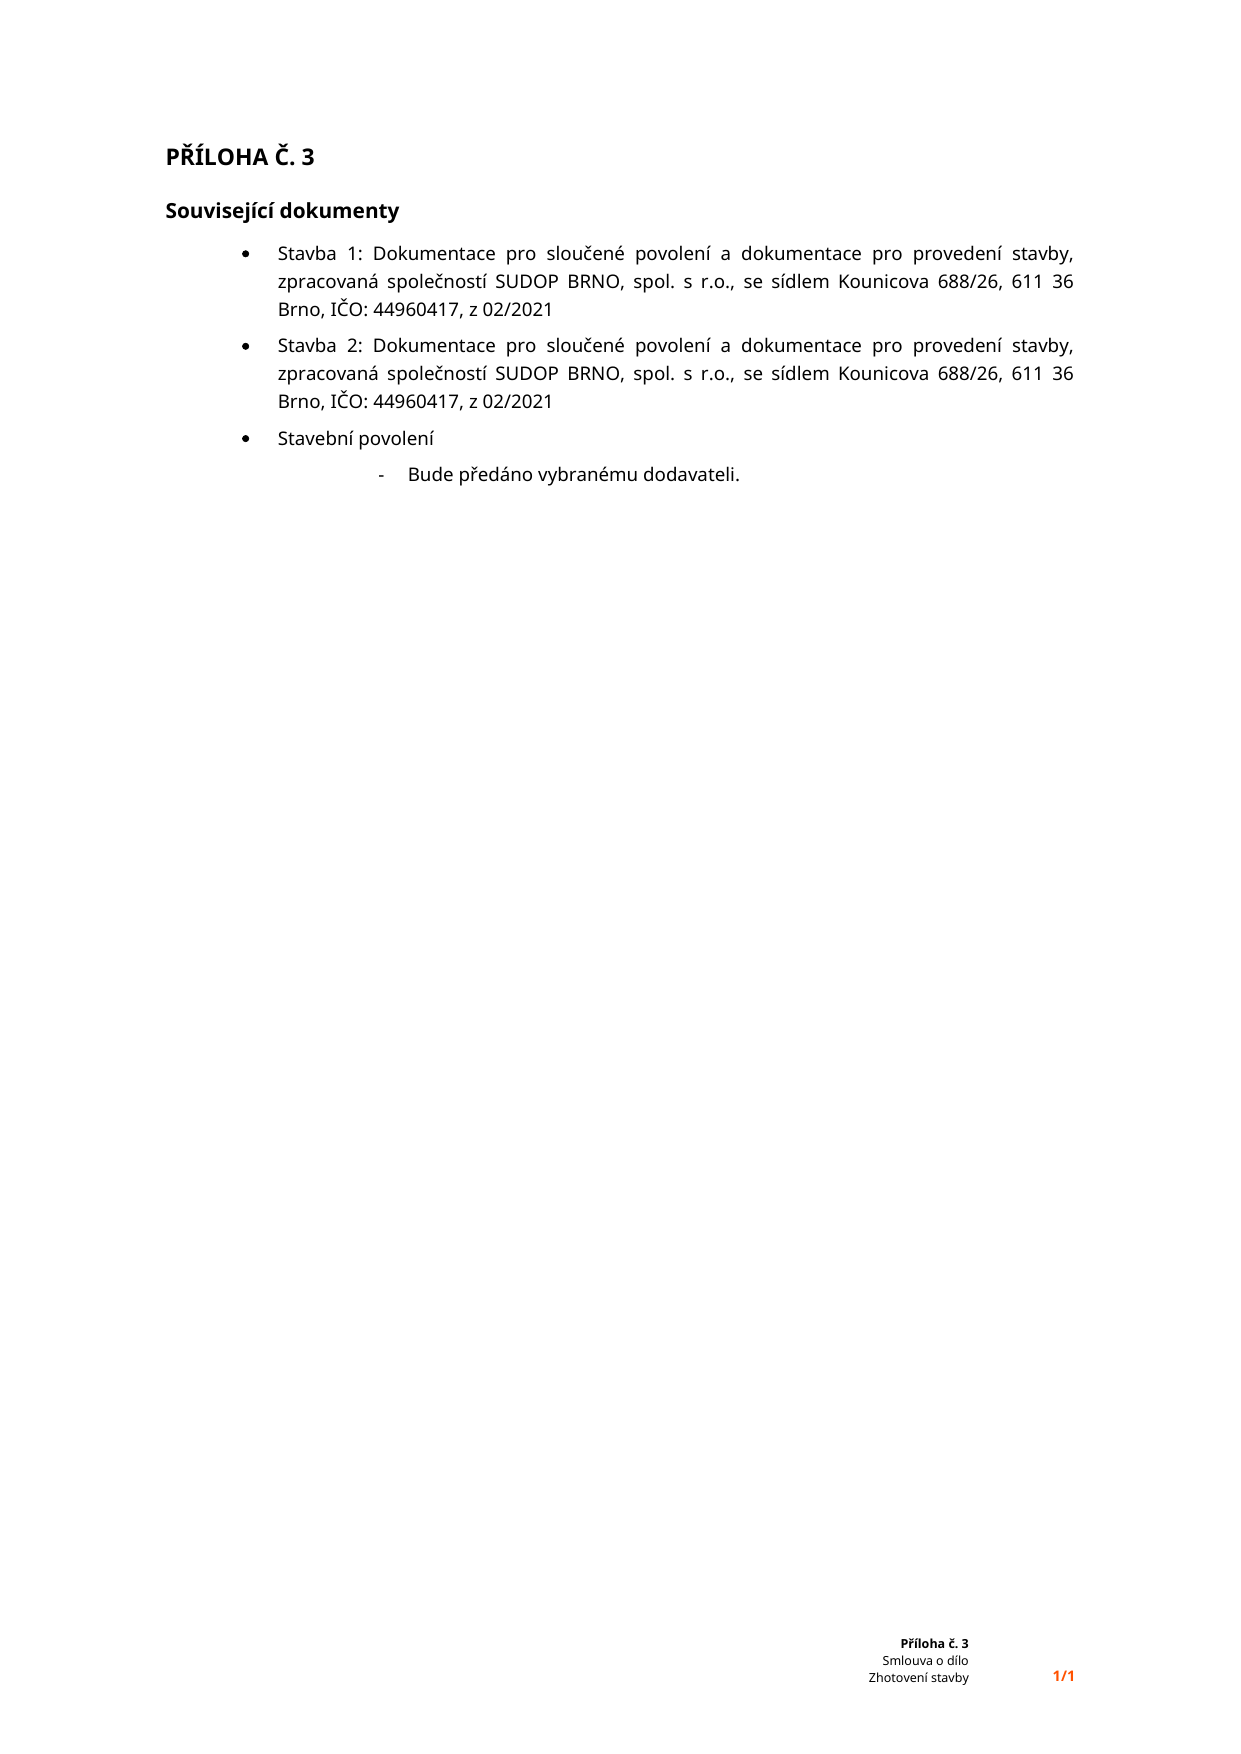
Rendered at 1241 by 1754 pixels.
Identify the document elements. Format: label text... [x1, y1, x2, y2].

text Související dokumenty [165, 197, 1075, 225]
text Stavební povolení [242, 425, 1075, 451]
text Stavba 2: Dokumentace pro sloučené povolení a dokumentace pro provedení stavby, zpracovaná společností SUDOP BRNO, spol. s r.o., se sídlem Kounicova 688/26, 611 36 Brno, IČO: 44960417, z 02/2021 [242, 333, 1075, 414]
text Bude předáno vybranému dodavateli. [378, 461, 1075, 487]
text Příloha č. 3 [165, 141, 1075, 173]
text Stavba 1: Dokumentace pro sloučené povolení a dokumentace pro provedení stavby, zpracovaná společností SUDOP BRNO, spol. s r.o., se sídlem Kounicova 688/26, 611 36 Brno, IČO: 44960417, z 02/2021 [242, 240, 1075, 322]
